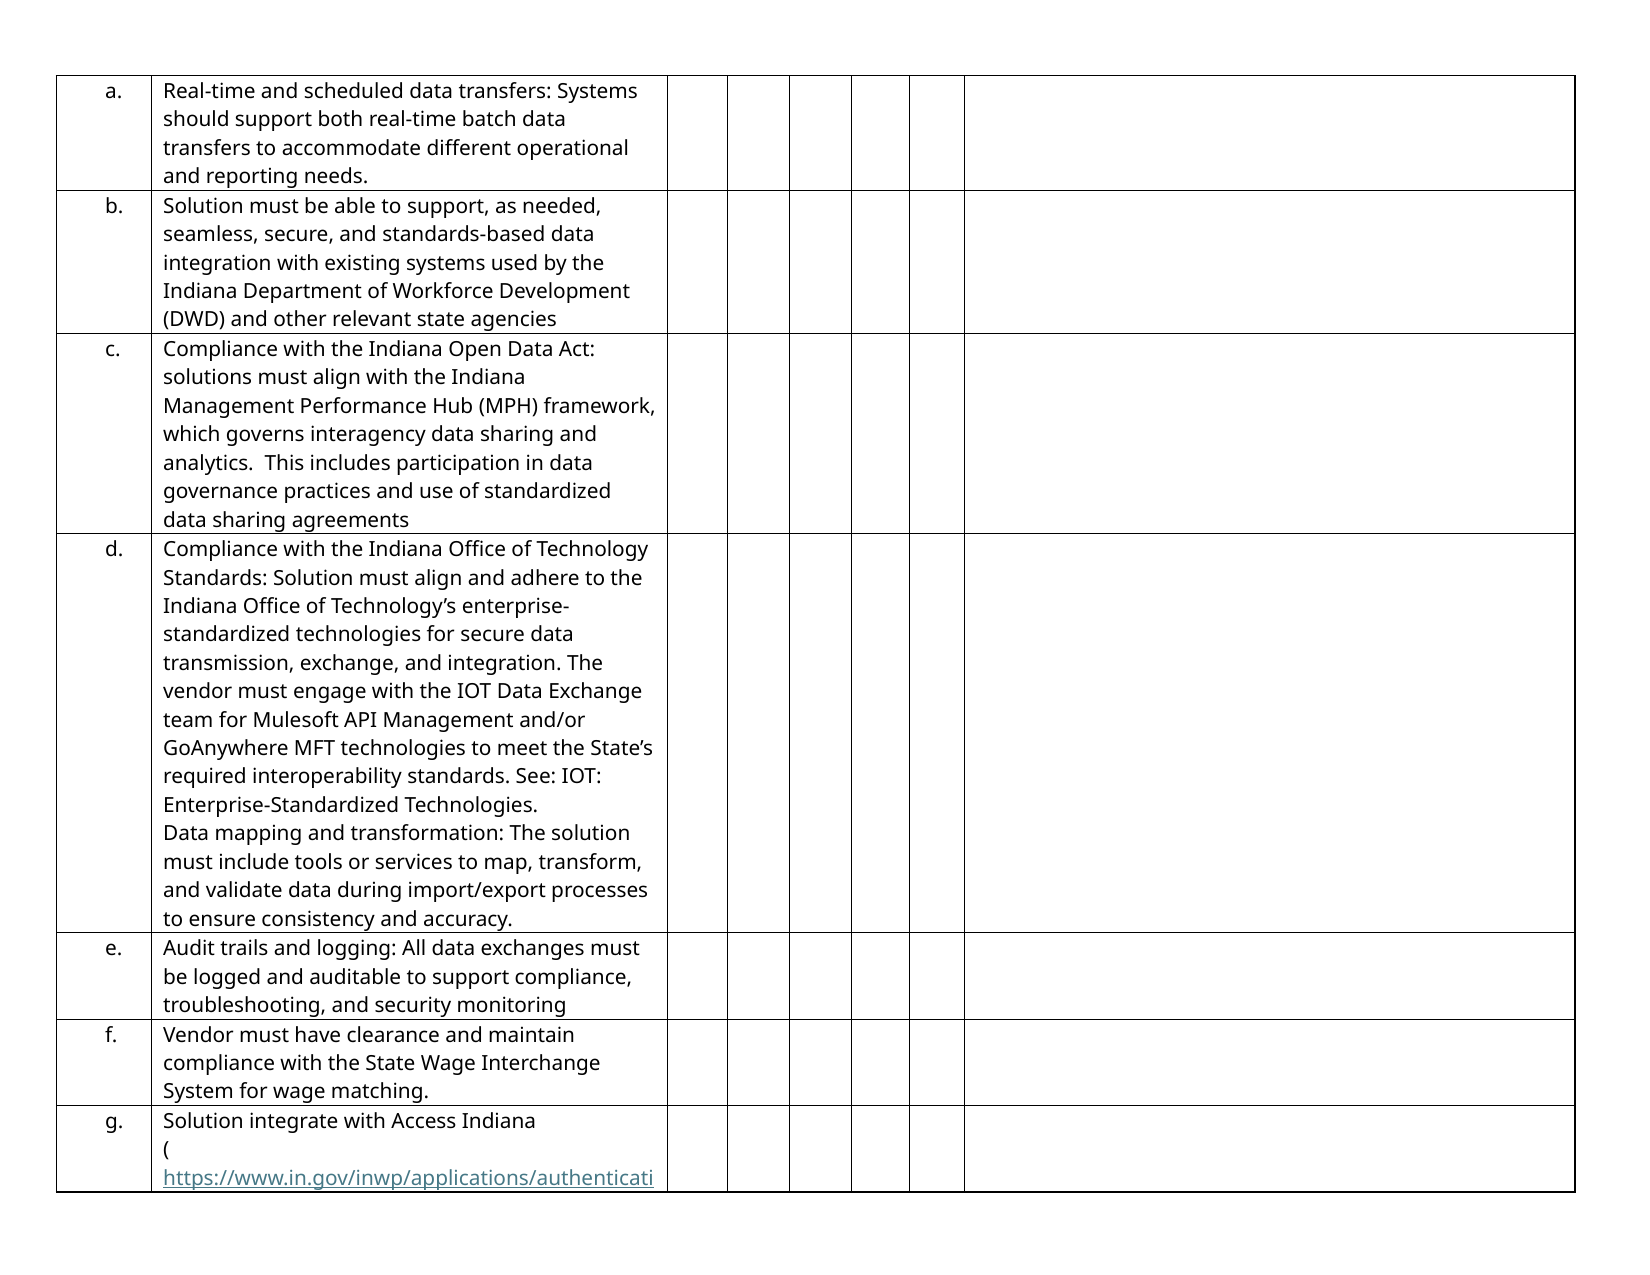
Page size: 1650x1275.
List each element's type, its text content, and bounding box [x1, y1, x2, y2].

table_cell [852, 191, 909, 333]
table_cell [728, 933, 789, 1019]
table_cell [57, 933, 151, 1019]
table_cell [668, 1020, 727, 1105]
table_cell [910, 1106, 964, 1191]
table_cell [910, 933, 964, 1019]
table_cell Real-time and scheduled data transfers: Systems should support both real-time batch data transfers to accommodate different operational and reporting needs. [152, 76, 667, 190]
table_cell [790, 534, 851, 932]
table_cell [57, 191, 151, 333]
table_cell [728, 191, 789, 333]
table_cell [57, 534, 151, 932]
table_cell [852, 933, 909, 1019]
table_cell [57, 334, 151, 533]
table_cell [152, 1106, 667, 1191]
table_cell [790, 1106, 851, 1191]
table_cell [668, 334, 727, 533]
table_cell [728, 334, 789, 533]
table_cell Compliance with the Indiana Office of Technology Standards: Solution must align and adhere to the Indiana Office of Technology’s enterprise-standardized technologies for secure data transmission, exchange, and integration. The vendor must engage with the IOT Data Exchange team for Mulesoft API Management and/or GoAnywhere MFT technologies to meet the State’s required interoperability standards. See: IOT: Enterprise-Standardized Technologies. Data mapping and transformation: The solution must include tools or services to map, transform, and validate data during import/export processes to ensure consistency and accuracy. [152, 534, 667, 932]
table_cell [668, 1106, 727, 1191]
table_cell [790, 76, 851, 190]
table_cell [852, 1020, 909, 1105]
table_cell [852, 334, 909, 533]
table_cell [790, 334, 851, 533]
table_cell Compliance with the Indiana Open Data Act: solutions must align with the Indiana Management Performance Hub (MPH) framework, which governs interagency data sharing and analytics. This includes participation in data governance practices and use of standardized data sharing agreements [152, 334, 667, 533]
table_cell [790, 191, 851, 333]
table_cell [910, 76, 964, 190]
table_cell [910, 1020, 964, 1105]
table_cell [57, 1106, 151, 1191]
table_cell [852, 1106, 909, 1191]
table_cell Vendor must have clearance and maintain compliance with the State Wage Interchange System for wage matching. [152, 1020, 667, 1105]
table_cell [668, 76, 727, 190]
table_cell [852, 534, 909, 932]
table_cell [965, 1106, 1574, 1191]
table_cell [910, 534, 964, 932]
table_cell [965, 933, 1574, 1019]
table_cell Audit trails and logging: All data exchanges must be logged and auditable to support compliance, troubleshooting, and security monitoring [152, 933, 667, 1019]
table_cell [57, 76, 151, 190]
table_cell [910, 191, 964, 333]
table_cell [965, 76, 1574, 190]
table_cell [790, 933, 851, 1019]
table_cell Solution must be able to support, as needed, seamless, secure, and standards-based data integration with existing systems used by the Indiana Department of Workforce Development (DWD) and other relevant state agencies [152, 191, 667, 333]
table_cell [728, 1106, 789, 1191]
table_cell [57, 1020, 151, 1105]
table_cell [668, 534, 727, 932]
table_cell [965, 1020, 1574, 1105]
table_cell [668, 191, 727, 333]
table_cell [852, 76, 909, 190]
table_cell [668, 933, 727, 1019]
table_cell [728, 1020, 789, 1105]
table_cell [728, 76, 789, 190]
table_cell [910, 334, 964, 533]
table_cell [965, 191, 1574, 333]
table_cell [790, 1020, 851, 1105]
table_cell [965, 334, 1574, 533]
table_cell [965, 534, 1574, 932]
table_cell [728, 534, 789, 932]
